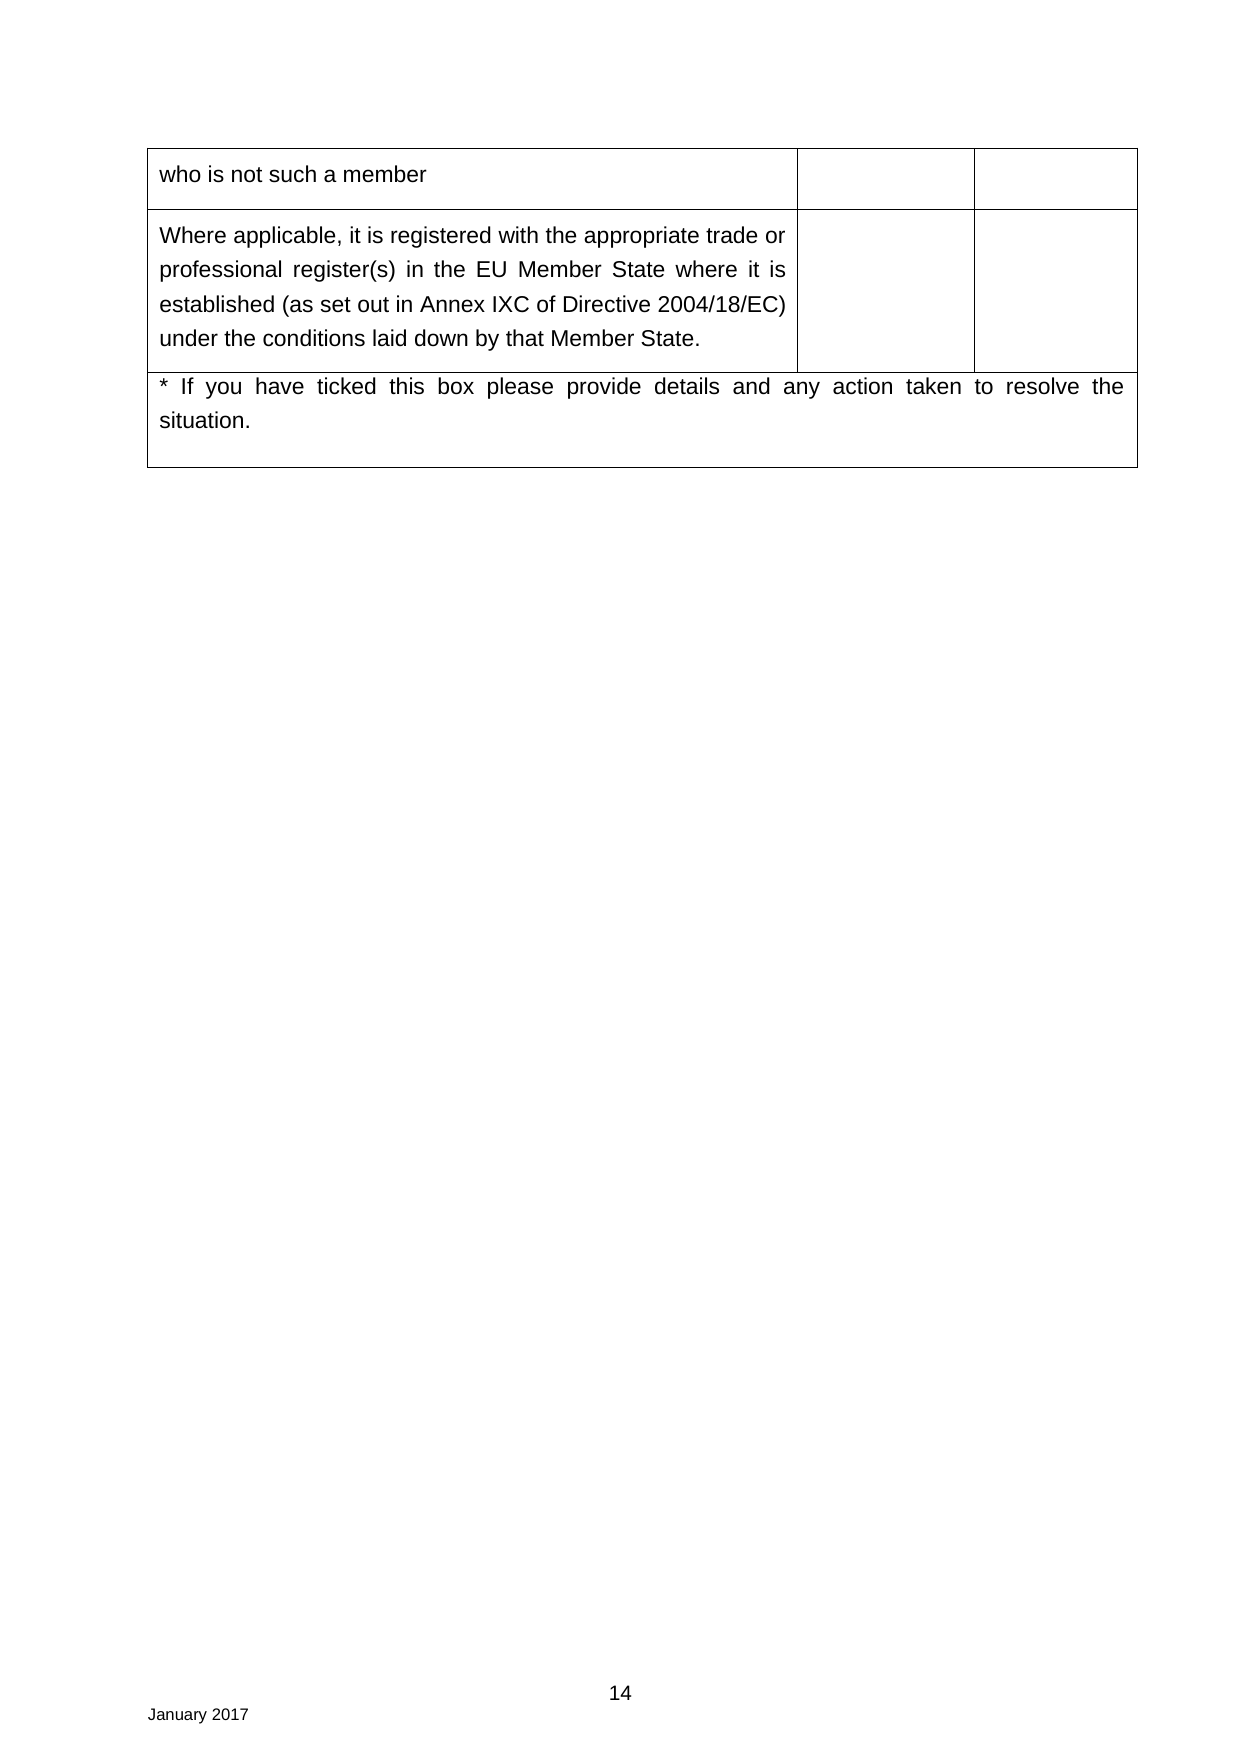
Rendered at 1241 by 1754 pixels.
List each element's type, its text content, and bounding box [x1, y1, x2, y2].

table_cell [148, 149, 797, 209]
table_cell Where applicable, it is registered with the appropriate trade or professional register(s) in the EU Member State where it is established (as set out in Annex IXC of Directive 2004/18/EC) under the conditions laid down by that Member State. [148, 210, 797, 372]
table_cell [798, 210, 974, 372]
table_cell [975, 149, 1137, 209]
table_cell [975, 210, 1137, 372]
table_cell * If you have ticked this box please provide details and any action taken to resolve the situation. [148, 373, 1137, 467]
table_cell [798, 149, 974, 209]
